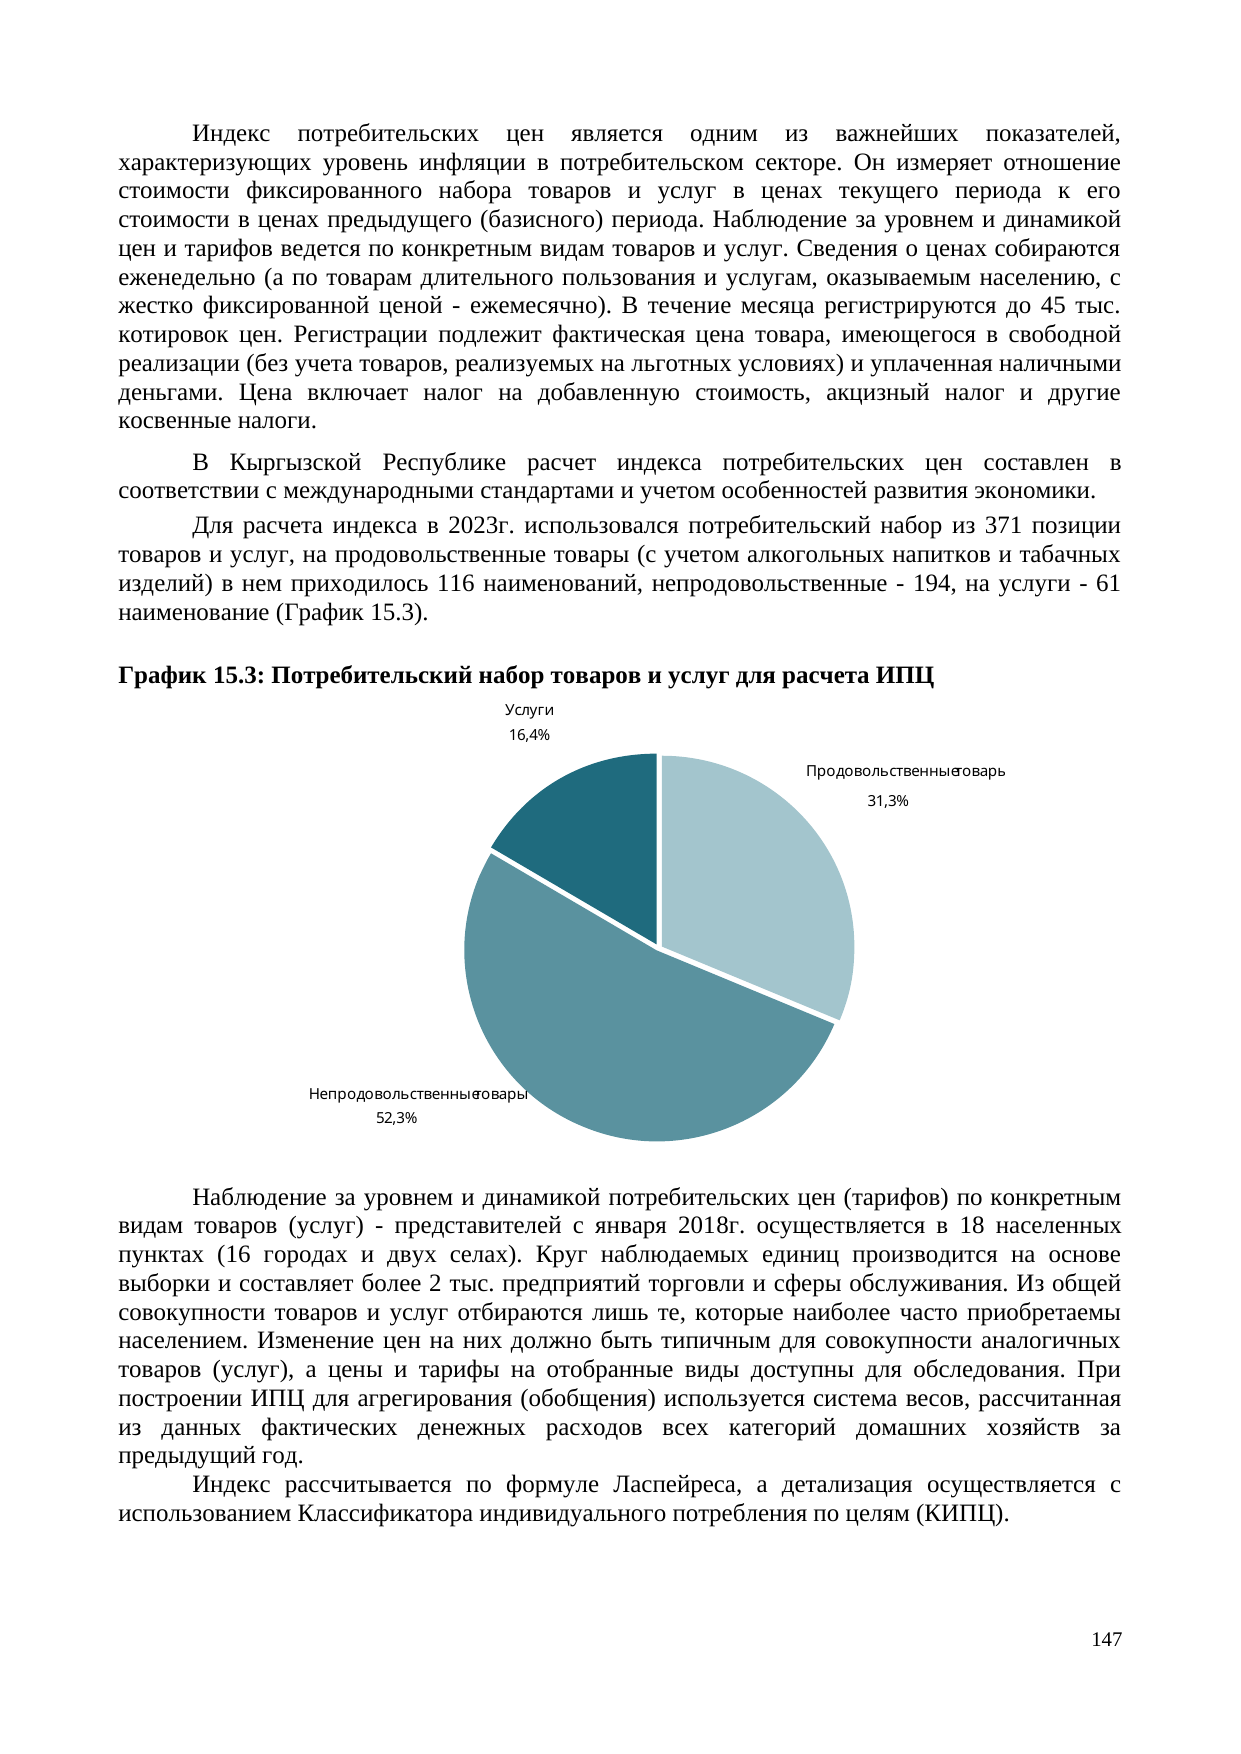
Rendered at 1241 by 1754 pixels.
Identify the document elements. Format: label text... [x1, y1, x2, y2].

text График 15.3: Потребительский набор товаров и услуг для расчета ИПЦ [118, 661, 1122, 689]
text Индекс потребительских цен является одним из важнейших показателей, характеризующих уровень инфляции в потребительском секторе. Он измеряет отношение стоимости фиксированного набора товаров и услуг в ценах текущего периода к его стоимости в ценах предыдущего (базисного) периода. Наблюдение за уровнем и динамикой цен и тарифов ведется по конкретным видам товаров и услуг. Сведения о ценах собираются еженедельно (а по товарам длительного пользования и услугам, оказываемым населению, с жестко фиксированной ценой - ежемесячно). В течение месяца регистрируются до 45 тыс. котировок цен. Регистрации подлежит фактическая цена товара, имеющегося в свободной реализации (без учета товаров, реализуемых на льготных условиях) и уплаченная наличными деньгами. Цена включает налог на добавленную стоимость, акцизный налог и другие косвенные налоги. [118, 118, 1122, 434]
text В Кыргызской Республике расчет индекса потребительских цен составлен в соответствии с международными стандартами и учетом особенностей развития экономики. [118, 447, 1122, 504]
text Индекс рассчитывается по формуле Ласпейреса, а детализация осуществляется с использованием Классификатора индивидуального потребления по целям (КИПЦ). [118, 1469, 1122, 1527]
text Для расчета индекса в 2023г. использовался потребительский набор из 371 позиции товаров и услуг, на продовольственные товары (с учетом алкогольных напитков и табачных изделий) в нем приходилось 116 наименований, непродовольственные - 194, на услуги - 61 наименование (График 15.3). [118, 511, 1122, 626]
text Наблюдение за уровнем и динамикой потребительских цен (тарифов) по конкретным видам товаров (услуг) - представителей с января 2018г. осуществляется в 18 населенных пунктах (16 городах и двух селах). Круг наблюдаемых единиц производится на основе выборки и составляет более 2 тыс. предприятий торговли и сферы обслуживания. Из общей совокупности товаров и услуг отбираются лишь те, которые наиболее часто приобретаемы населением. Изменение цен на них должно быть типичным для совокупности аналогичных товаров (услуг), а цены и тарифы на отобранные виды доступны для обследования. При построении ИПЦ для агрегирования (обобщения) используется система весов, рассчитанная из данных фактических денежных расходов всех категорий домашних хозяйств за предыдущий год. [118, 1182, 1122, 1469]
